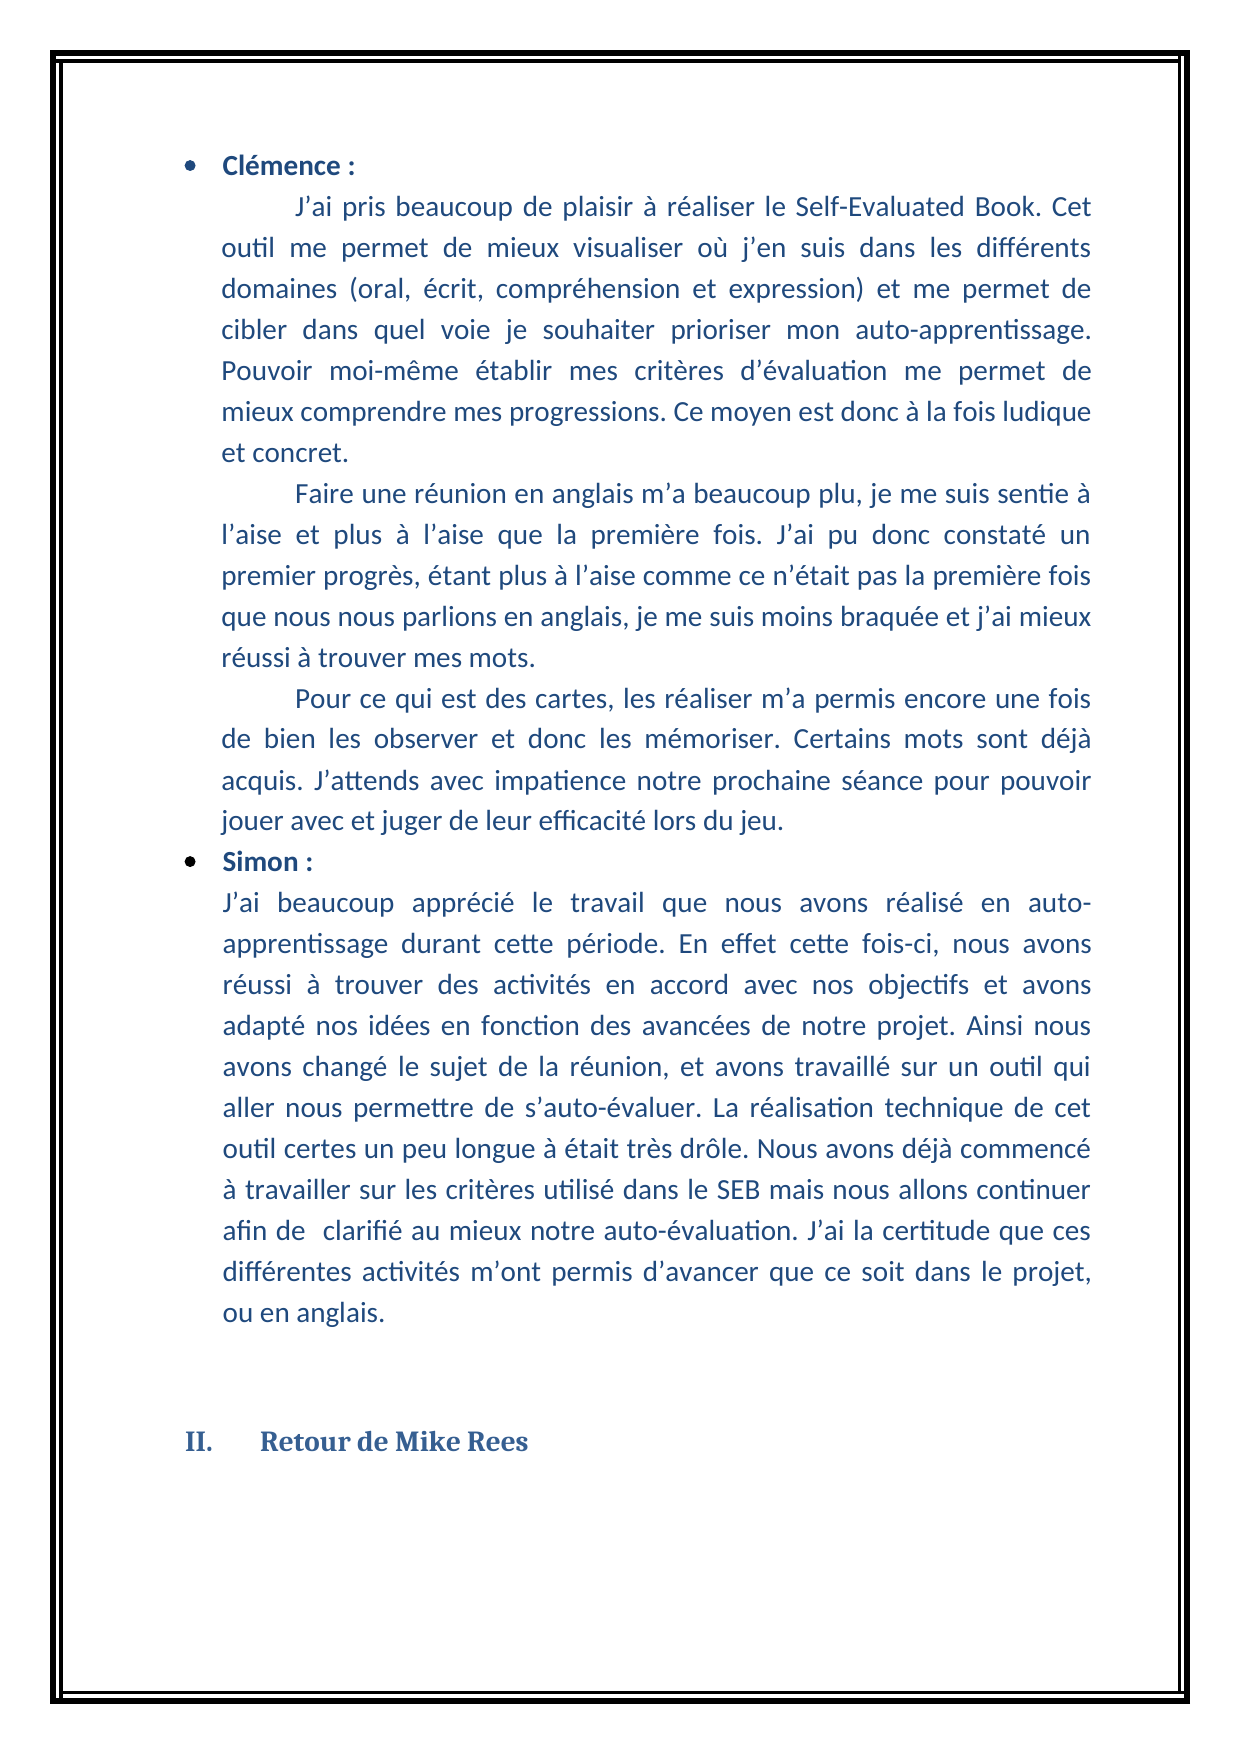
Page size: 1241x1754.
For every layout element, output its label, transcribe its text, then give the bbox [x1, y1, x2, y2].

subtitle Retour de Mike Rees [185, 1426, 1093, 1459]
list J’ai beaucoup apprécié le travail que nous avons réalisé en auto-apprentissage durant cette période. En effet cette fois-ci, nous avons réussi à trouver des activités en accord avec nos objectifs et avons adapté nos idées en fonction des avancées de notre projet. Ainsi nous avons changé le sujet de la réunion, et avons travaillé sur un outil qui aller nous permettre de s’auto-évaluer. La réalisation technique de cet outil certes un peu longue à était très drôle. Nous avons déjà commencé à travailler sur les critères utilisé dans le SEB mais nous allons continuer afin de clarifié au mieux notre auto-évaluation. J’ai la certitude que ces différentes activités m’ont permis d’avancer que ce soit dans le projet, ou en anglais. [222, 884, 1093, 1329]
list Clémence : [185, 147, 1093, 183]
text Pour ce qui est des cartes, les réaliser m’a permis encore une fois de bien les observer et donc les mémoriser. Certains mots sont déjà acquis. J’attends avec impatience notre prochaine séance pour pouvoir jouer avec et juger de leur efficacité lors du jeu. [221, 680, 1093, 838]
text Faire une réunion en anglais m’a beaucoup plu, je me suis sentie à l’aise et plus à l’aise que la première fois. J’ai pu donc constaté un premier progrès, étant plus à l’aise comme ce n’était pas la première fois que nous nous parlions en anglais, je me suis moins braquée et j’ai mieux réussi à trouver mes mots. [221, 475, 1093, 674]
text J’ai pris beaucoup de plaisir à réaliser le Self-Evaluated Book. Cet outil me permet de mieux visualiser où j’en suis dans les différents domaines (oral, écrit, compréhension et expression) et me permet de cibler dans quel voie je souhaiter prioriser mon auto-apprentissage. Pouvoir moi-même établir mes critères d’évaluation me permet de mieux comprendre mes progressions. Ce moyen est donc à la fois ludique et concret. [221, 188, 1093, 470]
list Simon : [185, 843, 1093, 879]
